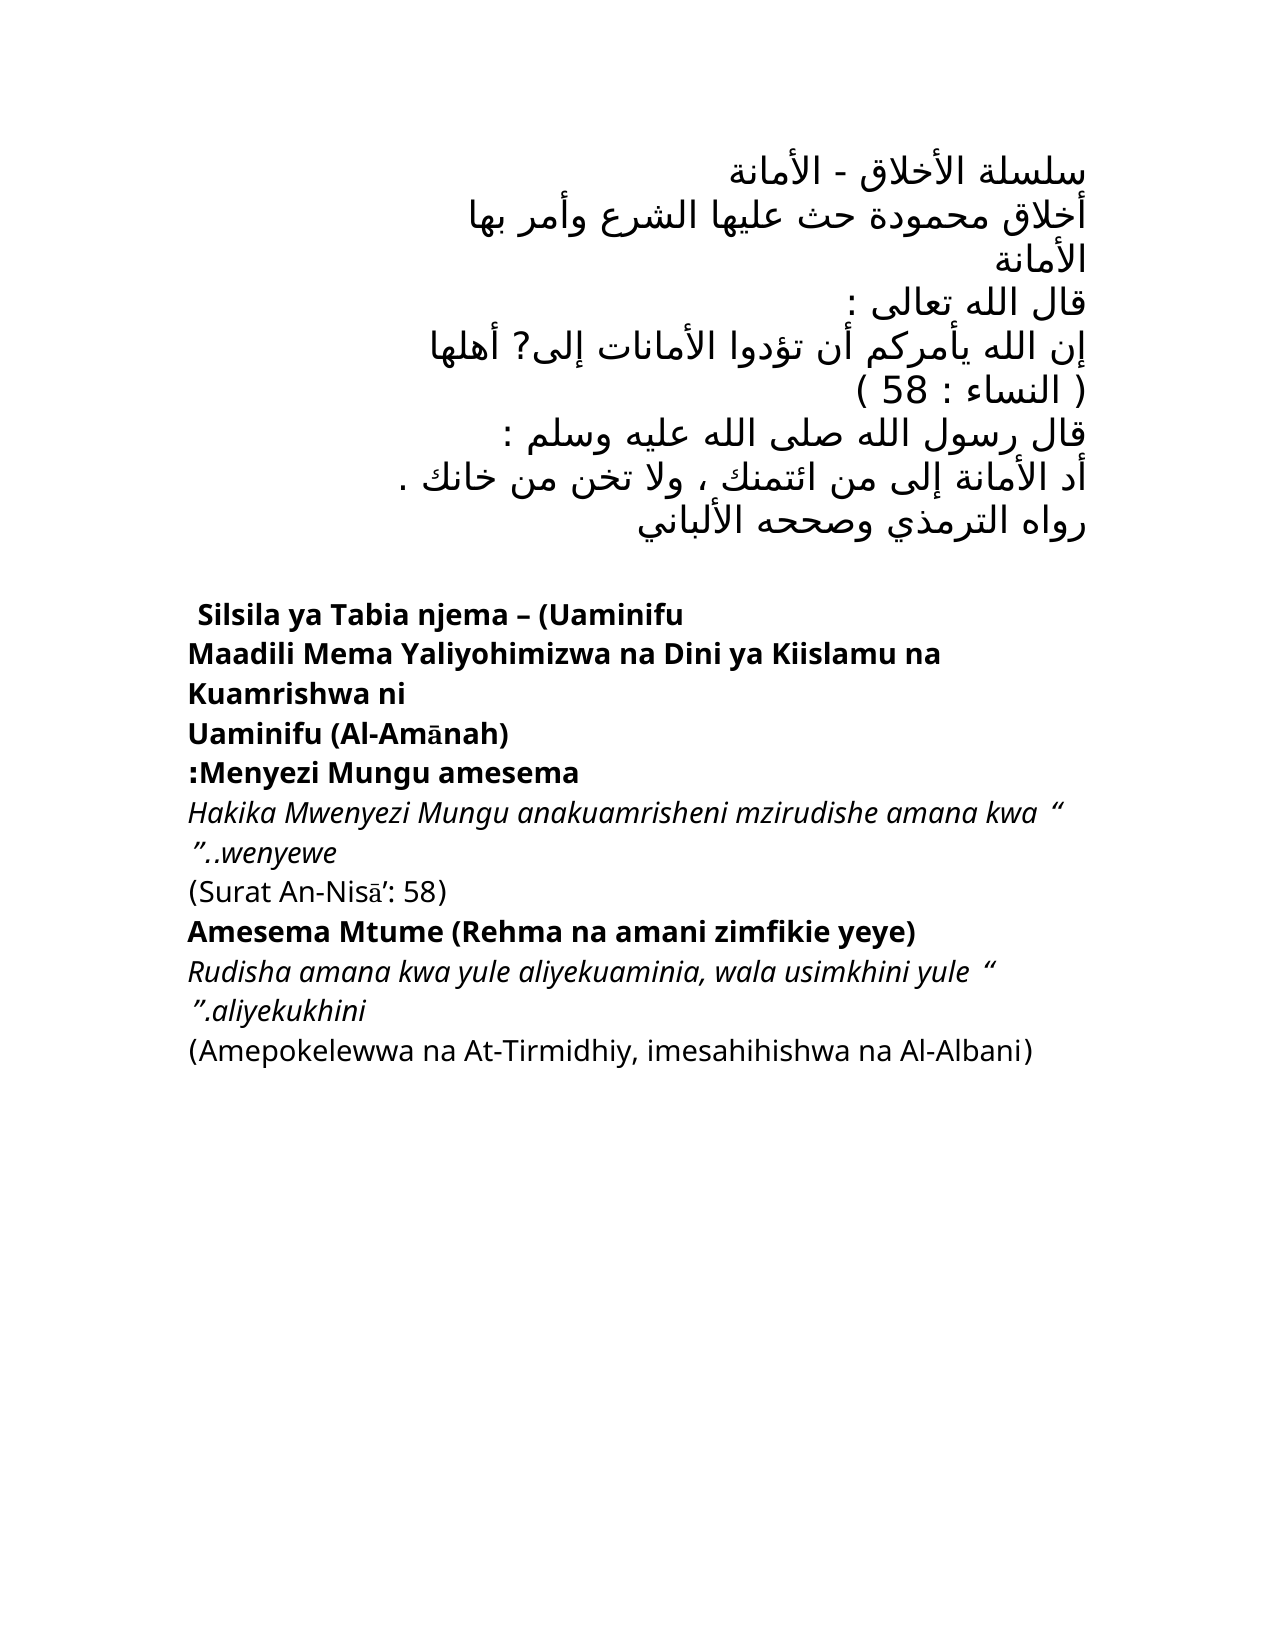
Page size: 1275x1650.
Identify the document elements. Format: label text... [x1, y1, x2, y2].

text أخلاق محمودة حث عليها الشرع وأمر بها [187, 194, 1087, 237]
text Amesema Mtume (Rehma na amani zimfikie yeye) “Rudisha amana kwa yule aliyekuaminia, wala usimkhini yule aliyekukhini.” (Amepokelewwa na At-Tirmidhiy, imesahihishwa na Al-Albani) [187, 911, 1087, 1070]
text ( النساء : 58 ) [187, 368, 1087, 412]
text أد الأمانة إلى من ائتمنك ، ولا تخن من خانك . [187, 456, 1087, 499]
text Menyezi Mungu amesema: “Hakika Mwenyezi Mungu anakuamrisheni mzirudishe amana kwa wenyewe..” (Surat An-Nisā’: 58) [187, 753, 1087, 911]
text إن الله يأمركم أن تؤدوا الأمانات إلى? أهلها [187, 324, 1087, 368]
text Silsila ya Tabia njema – (Uaminifu Maadili Mema Yaliyohimizwa na Dini ya Kiislamu na Kuamrishwa ni [187, 594, 1087, 713]
text Uaminifu (Al-Amānah) [187, 713, 1087, 753]
text رواه الترمذي وصححه الألباني [187, 499, 1087, 543]
text قال الله تعالى : [187, 281, 1087, 324]
text قال رسول الله صلى الله عليه وسلم : [187, 412, 1087, 456]
text سلسلة الأخلاق - الأمانة [187, 150, 1087, 194]
text الأمانة [187, 237, 1087, 281]
